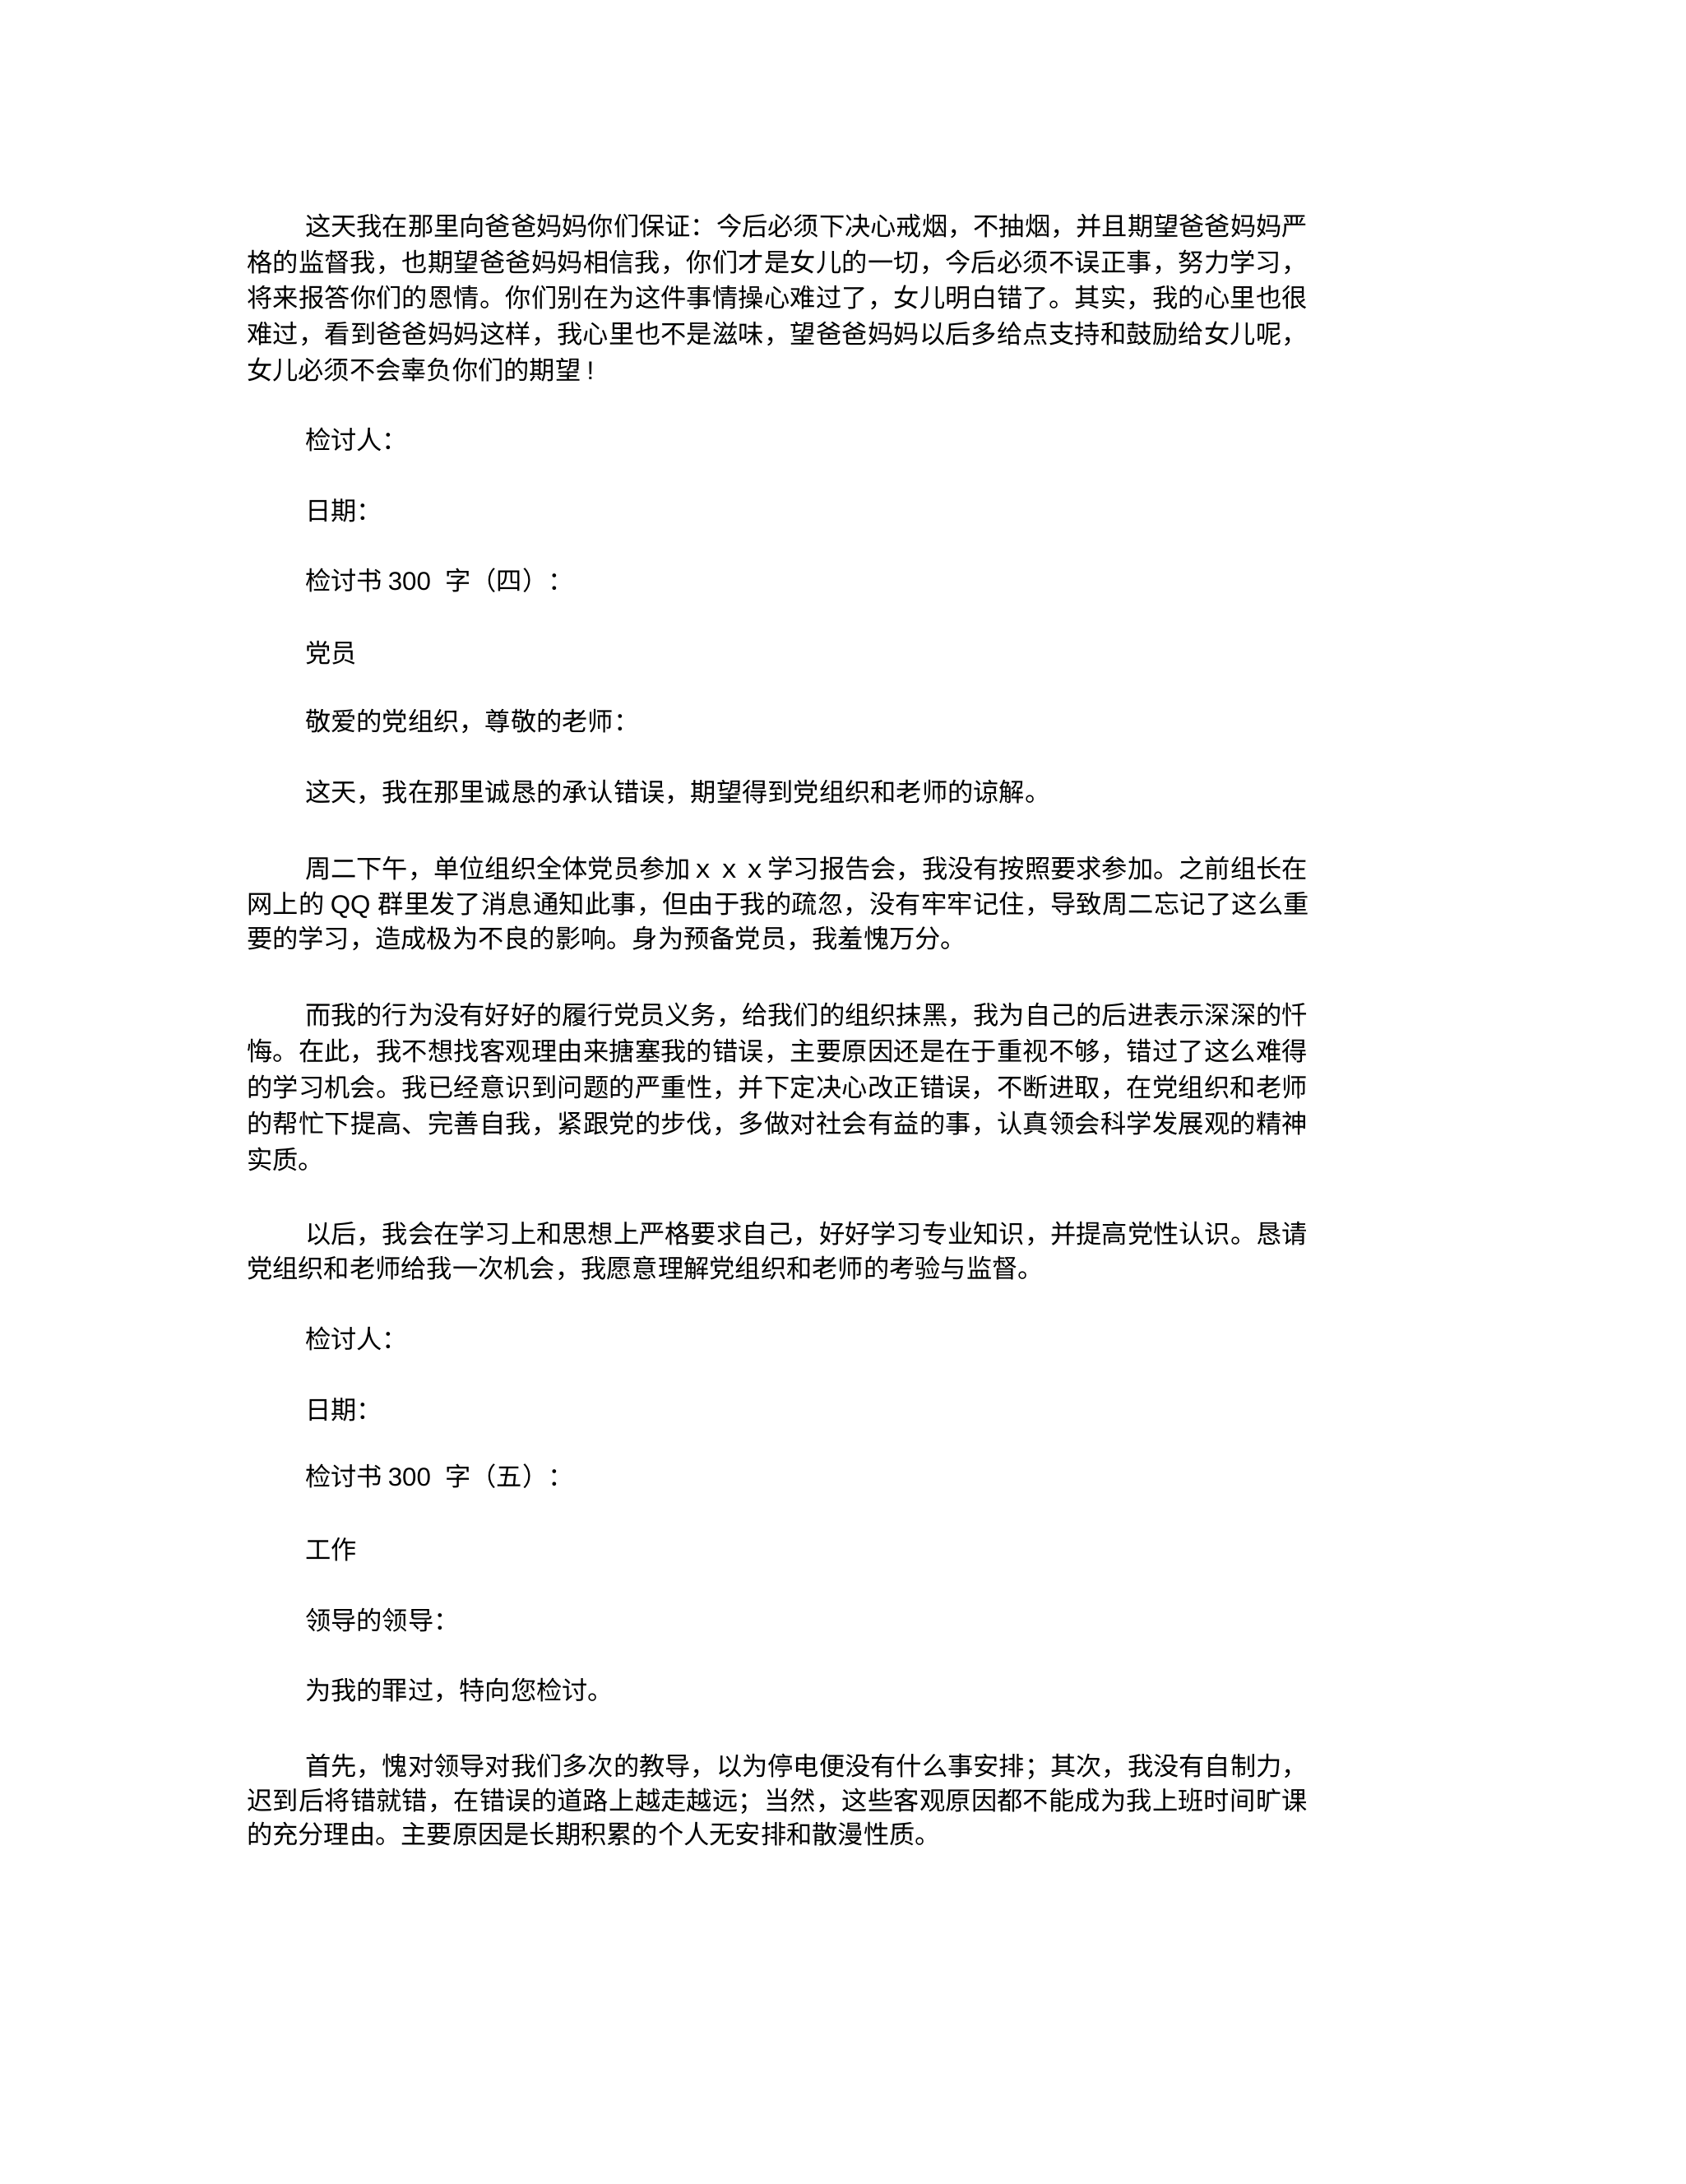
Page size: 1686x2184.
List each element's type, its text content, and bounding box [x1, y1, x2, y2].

text 检讨书 300 字（四）： [305, 565, 1563, 596]
text 这天，我在那里诚恳的承认错误，期望得到党组织和老师的谅解。 [305, 778, 1563, 807]
text 日期： [305, 1395, 1563, 1425]
text 检讨人： [305, 426, 1563, 456]
text 为我的罪过，特向您检讨。 [305, 1676, 1563, 1706]
text 日期： [305, 497, 1563, 526]
text 以后，我会在学习上和思想上严格要求自己，好好学习专业知识，并提高党性认识。恳请党组织和老师给我一次机会，我愿意理解党组织和老师的考验与监督。 [247, 1215, 1307, 1285]
text 而我的行为没有好好的履行党员义务，给我们的组织抹黑，我为自己的后进表示深深的忏悔。在此，我不想找客观理由来搪塞我的错误，主要原因还是在于重视不够，错过了这么难得的学习机会。我已经意识到问题的严重性，并下定决心改正错误，不断进取，在党组织和老师的帮忙下提高、完善自我，紧跟党的步伐，多做对社会有益的事，认真领会科学发展观的精神实质。 [247, 996, 1307, 1176]
text 首先，愧对领导对我们多次的教导，以为停电便没有什么事安排；其次，我没有自制力，迟到后将错就错，在错误的道路上越走越远；当然，这些客观原因都不能成为我上班时间旷课的充分理由。主要原因是长期积累的个人无安排和散漫性质。 [247, 1749, 1307, 1851]
text 领导的领导： [305, 1607, 1563, 1635]
text 这天我在那里向爸爸妈妈你们保证：今后必须下决心戒烟，不抽烟，并且期望爸爸妈妈严格的监督我，也期望爸爸妈妈相信我，你们才是女儿的一切，今后必须不误正事，努力学习，将来报答你们的恩情。你们别在为这件事情操心难过了，女儿明白错了。其实，我的心里也很难过，看到爸爸妈妈这样，我心里也不是滋味，望爸爸妈妈以后多给点支持和鼓励给女儿呢，女儿必须不会辜负你们的期望 ! [247, 206, 1307, 387]
text 党员 [305, 639, 1563, 668]
text 敬爱的党组织，尊敬的老师： [305, 707, 1563, 737]
text 工作 [305, 1536, 1563, 1565]
text 周二下午，单位组织全体党员参加ｘｘｘ学习报告会，我没有按照要求参加。之前组长在网上的 QQ 群里发了消息通知此事，但由于我的疏忽，没有牢牢记住，导致周二忘记了这么重要的学习，造成极为不良的影响。身为预备党员，我羞愧万分。 [247, 850, 1309, 955]
text 检讨人： [305, 1325, 1563, 1355]
text 检讨书 300 字（五）： [305, 1461, 1563, 1491]
